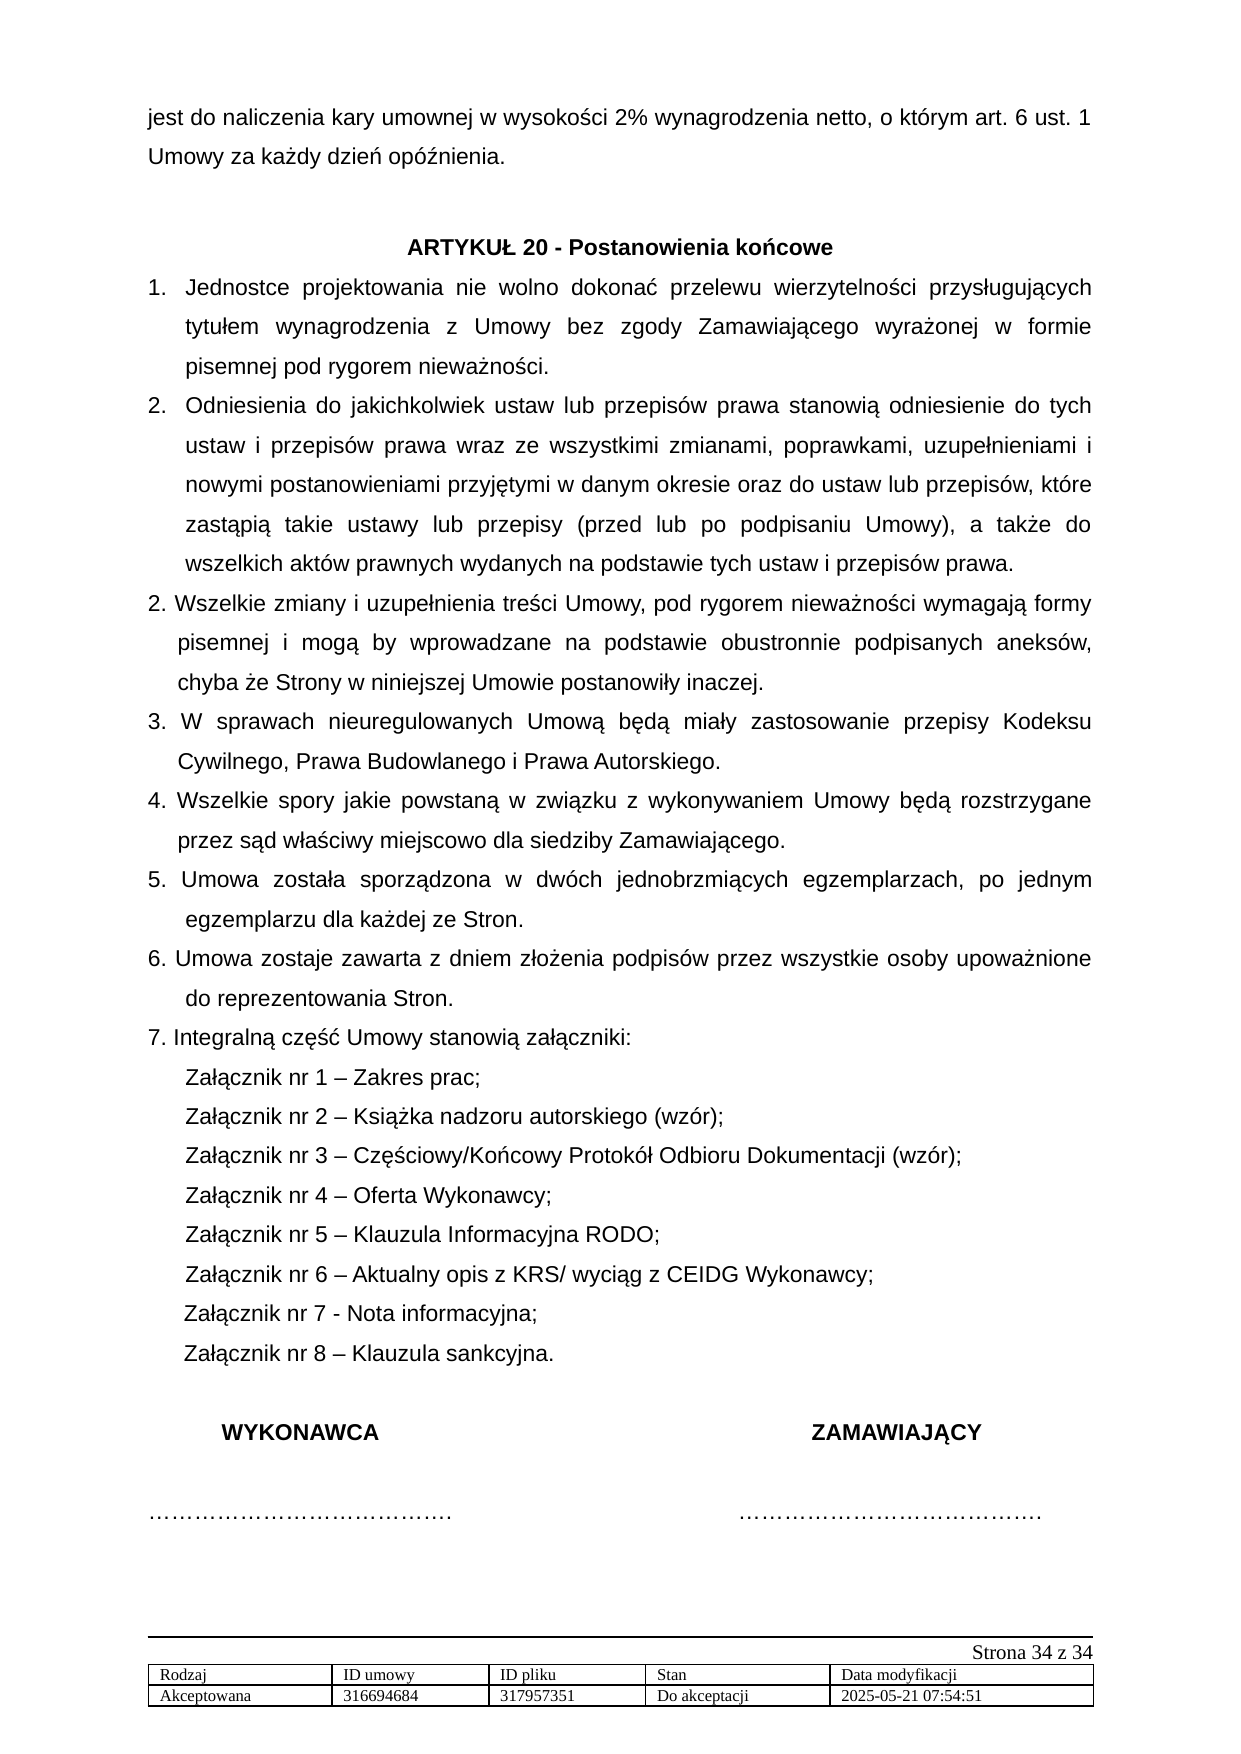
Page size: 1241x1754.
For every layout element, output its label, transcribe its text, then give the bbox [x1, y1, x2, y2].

text …………………………………. …………………………………. [148, 1498, 1093, 1524]
text 5. Umowa została sporządzona w dwóch jednobrzmiących egzemplarzach, po jednym egzemplarzu dla każdej ze Stron. [148, 866, 1093, 932]
text ARTYKUŁ 20 - Postanowienia końcowe [148, 234, 1093, 261]
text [148, 103, 1093, 169]
text Załącznik nr 2 – Książka nadzoru autorskiego (wzór); [148, 1103, 1093, 1129]
text 4. Wszelkie spory jakie powstaną w związku z wykonywaniem Umowy będą rozstrzygane przez sąd właściwy miejscowo dla siedziby Zamawiającego. [148, 787, 1093, 853]
text 3. W sprawach nieuregulowanych Umową będą miały zastosowanie przepisy Kodeksu Cywilnego, Prawa Budowlanego i Prawa Autorskiego. [148, 708, 1093, 774]
text 7. Integralną część Umowy stanowią załączniki: [148, 1024, 1093, 1050]
text Załącznik nr 6 – Aktualny opis z KRS/ wyciąg z CEIDG Wykonawcy; [148, 1261, 1093, 1287]
text 2. Wszelkie zmiany i uzupełnienia treści Umowy, pod rygorem nieważności wymagają formy pisemnej i mogą by wprowadzane na podstawie obustronnie podpisanych aneksów, chyba że Strony w niniejszej Umowie postanowiły inaczej. [148, 590, 1093, 695]
text Załącznik nr 5 – Klauzula Informacyjna RODO; [148, 1221, 1093, 1248]
list Odniesienia do jakichkolwiek ustaw lub przepisów prawa stanowią odniesienie do tych ustaw i przepisów prawa wraz ze wszystkimi zmianami, poprawkami, uzupełnieniami i nowymi postanowieniami przyjętymi w danym okresie oraz do ustaw lub przepisów, które zastąpią takie ustawy lub przepisy (przed lub po podpisaniu Umowy), a także do wszelkich aktów prawnych wydanych na podstawie tych ustaw i przepisów prawa. [148, 392, 1093, 577]
text Załącznik nr 8 – Klauzula sankcyjna. [110, 1340, 1093, 1366]
text Załącznik nr 1 – Zakres prac; [148, 1063, 1093, 1090]
text Załącznik nr 4 – Oferta Wykonawcy; [148, 1182, 1093, 1208]
list Jednostce projektowania nie wolno dokonać przelewu wierzytelności przysługujących tytułem wynagrodzenia z Umowy bez zgody Zamawiającego wyrażonej w formie pisemnej pod rygorem nieważności. [148, 274, 1093, 379]
text WYKONAWCA ZAMAWIAJĄCY [148, 1419, 1093, 1445]
text Załącznik nr 3 – Częściowy/Końcowy Protokół Odbioru Dokumentacji (wzór); [148, 1142, 1093, 1169]
text Załącznik nr 7 - Nota informacyjna; [110, 1300, 1093, 1327]
text 6. Umowa zostaje zawarta z dniem złożenia podpisów przez wszystkie osoby upoważnione do reprezentowania Stron. [148, 945, 1093, 1011]
